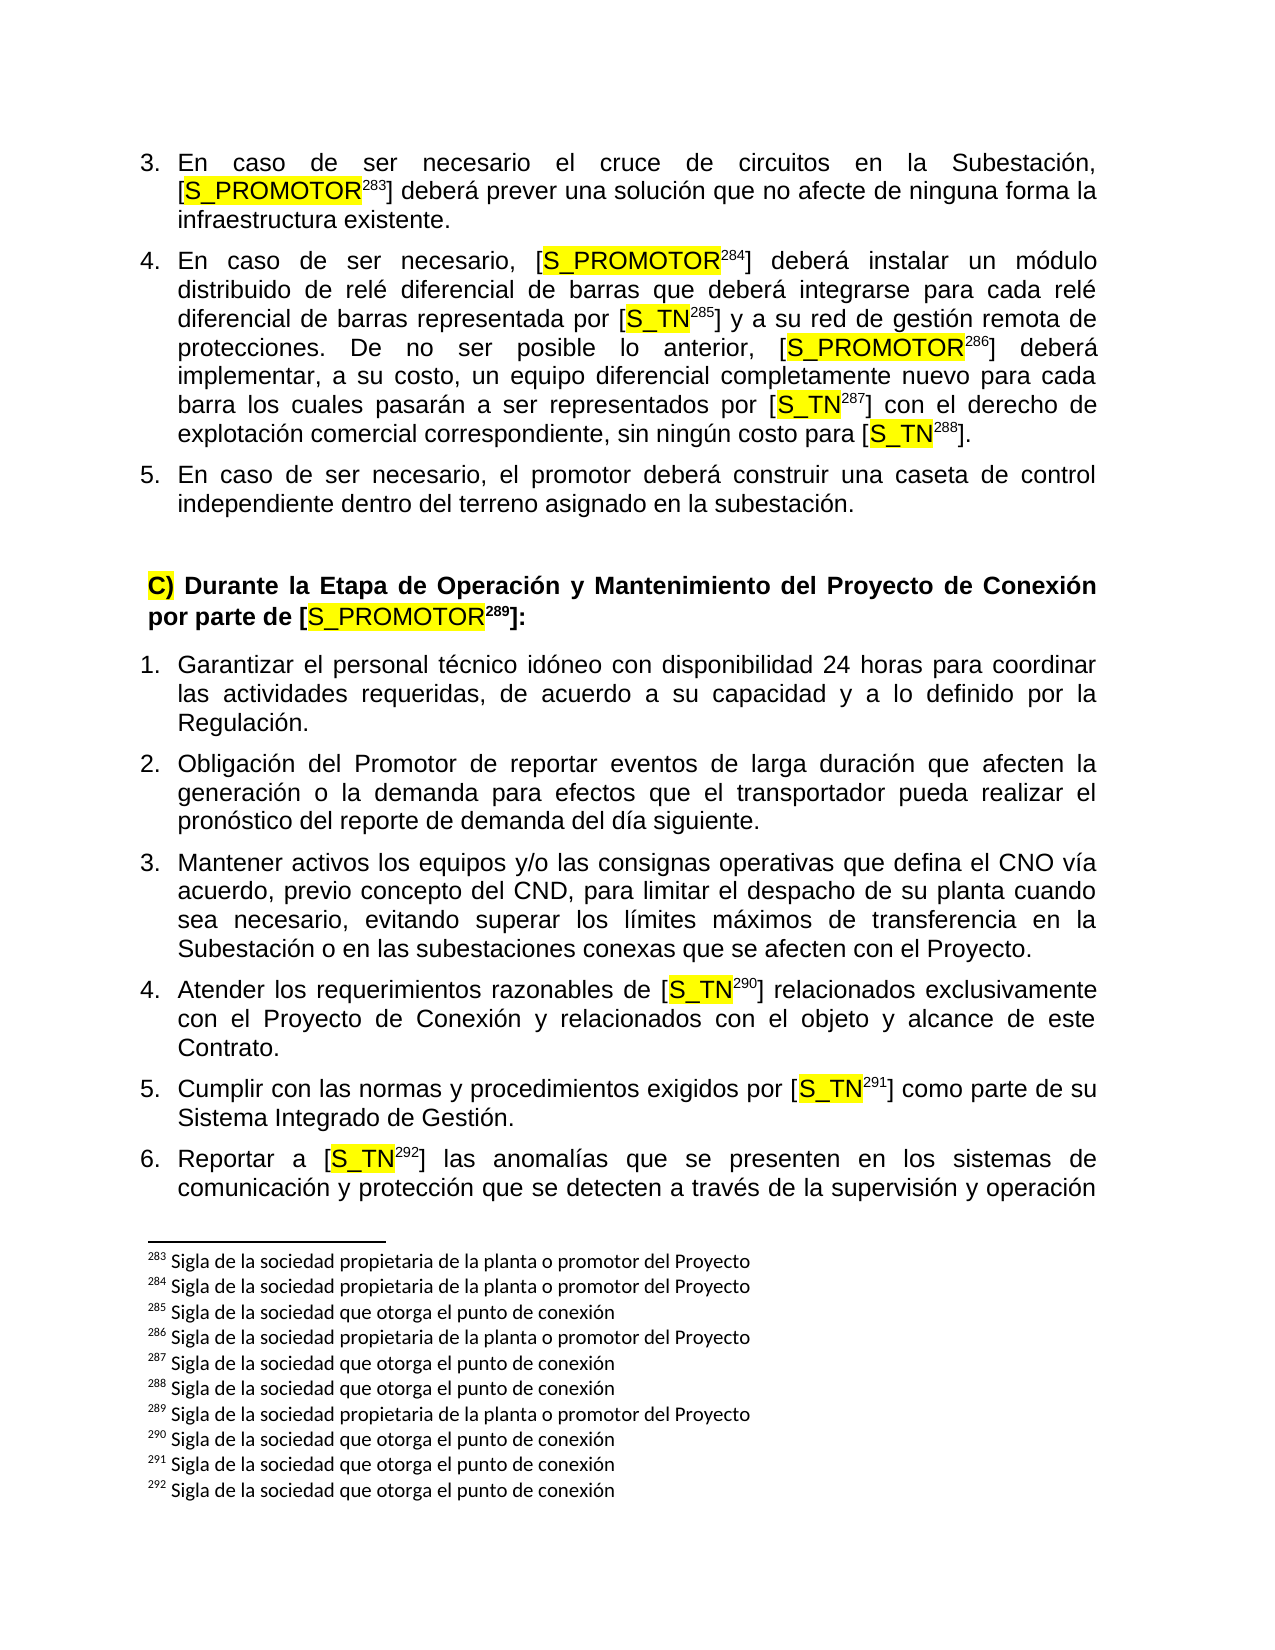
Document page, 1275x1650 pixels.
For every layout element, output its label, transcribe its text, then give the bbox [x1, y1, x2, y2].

list En caso de ser necesario, el promotor deberá construir una caseta de control independiente dentro del terreno asignado en la subestación. [140, 460, 1098, 518]
list Garantizar el personal técnico idóneo con disponibilidad 24 horas para coordinar las actividades requeridas, de acuerdo a su capacidad y a lo definido por la Regulación. [140, 650, 1098, 736]
list En caso de ser necesario, [S_PROMOTOR] deberá instalar un módulo distribuido de relé diferencial de barras que deberá integrarse para cada relé diferencial de barras representada por [S_TN] y a su red de gestión remota de protecciones. De no ser posible lo anterior, [S_PROMOTOR] deberá implementar, a su costo, un equipo diferencial completamente nuevo para cada barra los cuales pasarán a ser representados por [S_TN] con el derecho de explotación comercial correspondiente, sin ningún costo para [S_TN]. [140, 246, 1098, 448]
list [140, 1144, 1098, 1201]
list En caso de ser necesario el cruce de circuitos en la Subestación, [S_PROMOTOR] deberá prever una solución que no afecte de ninguna forma la infraestructura existente. [140, 148, 1098, 234]
text C) Durante la Etapa de Operación y Mantenimiento del Proyecto de Conexión por parte de [S_PROMOTOR]: [148, 571, 1098, 631]
list Atender los requerimientos razonables de [S_TN] relacionados exclusivamente con el Proyecto de Conexión y relacionados con el objeto y alcance de este Contrato. [140, 975, 1098, 1061]
list Obligación del Promotor de reportar eventos de larga duración que afecten la generación o la demanda para efectos que el transportador pueda realizar el pronóstico del reporte de demanda del día siguiente. [140, 749, 1098, 835]
list Mantener activos los equipos y/o las consignas operativas que defina el CNO vía acuerdo, previo concepto del CND, para limitar el despacho de su planta cuando sea necesario, evitando superar los límites máximos de transferencia en la Subestación o en las subestaciones conexas que se afecten con el Proyecto. [140, 848, 1098, 963]
list Cumplir con las normas y procedimientos exigidos por [S_TN] como parte de su Sistema Integrado de Gestión. [140, 1074, 1098, 1131]
